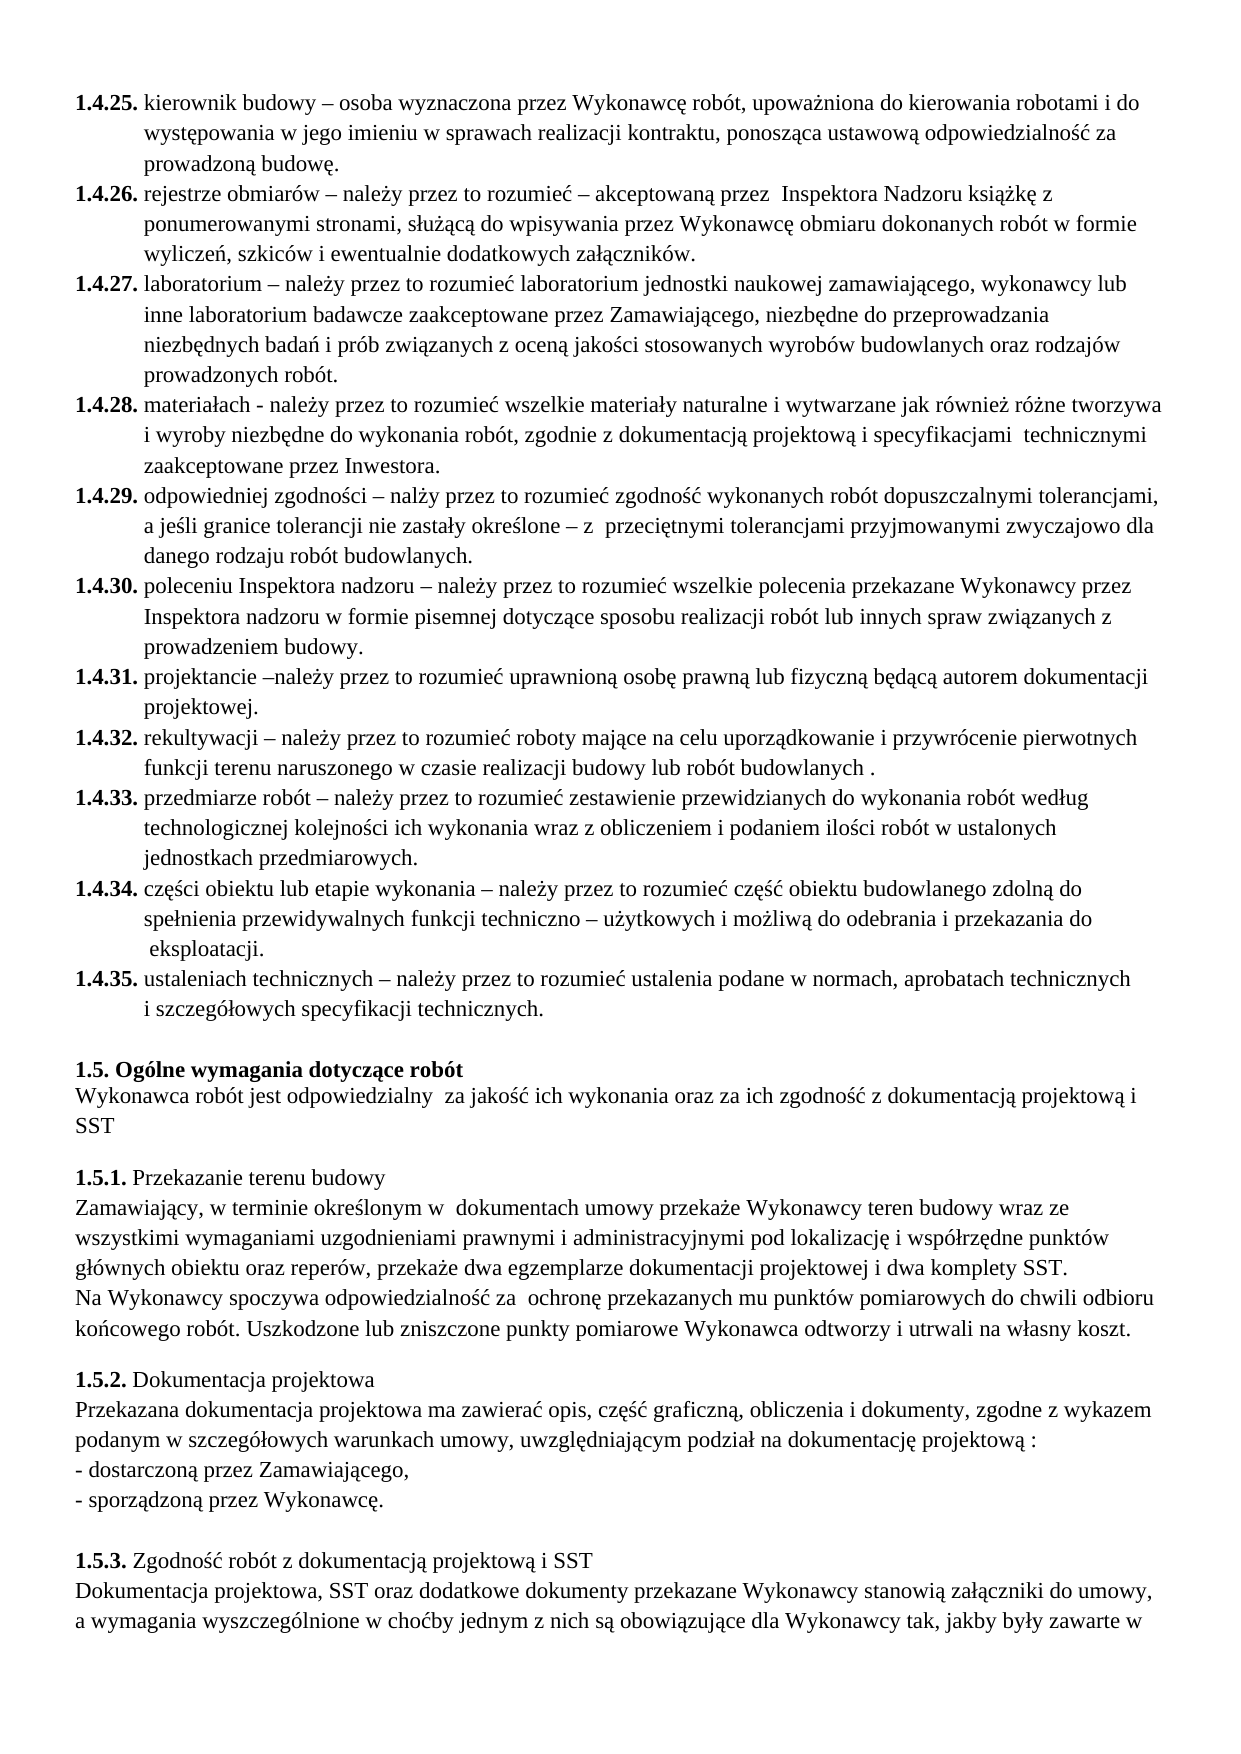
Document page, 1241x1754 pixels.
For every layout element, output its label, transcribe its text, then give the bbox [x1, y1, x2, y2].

text 1.4.28. materiałach - należy przez to rozumieć wszelkie materiały naturalne i wytwarzane jak również różne tworzywa [75, 391, 1165, 418]
text występowania w jego imieniu w sprawach realizacji kontraktu, ponosząca ustawową odpowiedzialność za [75, 119, 1165, 146]
text eksploatacji. [75, 935, 1165, 961]
text ponumerowanymi stronami, służącą do wpisywania przez Wykonawcę obmiaru dokonanych robót w formie [75, 210, 1165, 236]
text prowadzoną budowę. [75, 150, 1165, 176]
text 1.5.2. Dokumentacja projektowa [75, 1366, 1165, 1392]
text wyliczeń, szkiców i ewentualnie dodatkowych załączników. [75, 240, 1165, 267]
text Inspektora nadzoru w formie pisemnej dotyczące sposobu realizacji robót lub innych spraw związanych z [75, 603, 1165, 629]
text zaakceptowane przez Inwestora. [75, 452, 1165, 478]
text 1.4.25. kierownik budowy – osoba wyznaczona przez Wykonawcę robót, upoważniona do kierowania robotami i do [75, 89, 1165, 116]
text inne laboratorium badawcze zaakceptowane przez Zamawiającego, niezbędne do przeprowadzania [75, 301, 1165, 327]
text 1.4.30. poleceniu Inspektora nadzoru – należy przez to rozumieć wszelkie polecenia przekazane Wykonawcy przez [75, 573, 1165, 599]
text niezbędnych badań i prób związanych z oceną jakości stosowanych wyrobów budowlanych oraz rodzajów [75, 331, 1165, 357]
text funkcji terenu naruszonego w czasie realizacji budowy lub robót budowlanych . [75, 754, 1165, 780]
text 1.5.1. Przekazanie terenu budowy [75, 1163, 1165, 1190]
text - dostarczoną przez Zamawiającego, [75, 1456, 1165, 1483]
text 1.5. Ogólne wymagania dotyczące robót [75, 1056, 1165, 1082]
text prowadzonych robót. [75, 361, 1165, 387]
text 1.4.32. rekultywacji – należy przez to rozumieć roboty mające na celu uporządkowanie i przywrócenie pierwotnych [75, 724, 1165, 750]
text prowadzeniem budowy. [75, 633, 1165, 659]
text jednostkach przedmiarowych. [75, 844, 1165, 871]
text technologicznej kolejności ich wykonania wraz z obliczeniem i podaniem ilości robót w ustalonych [75, 814, 1165, 841]
text 1.4.35. ustaleniach technicznych – należy przez to rozumieć ustalenia podane w normach, aprobatach technicznych [75, 965, 1165, 992]
text i wyroby niezbędne do wykonania robót, zgodnie z dokumentacją projektową i specyfikacjami technicznymi [75, 422, 1165, 448]
text Zamawiający, w terminie określonym w dokumentach umowy przekaże Wykonawcy teren budowy wraz ze wszystkimi wymaganiami uzgodnieniami prawnymi i administracyjnymi pod lokalizację i współrzędne punktów głównych obiektu oraz reperów, przekaże dwa egzemplarze dokumentacji projektowej i dwa komplety SST. Na Wykonawcy spoczywa odpowiedzialność za ochronę przekazanych mu punktów pomiarowych do chwili odbioru końcowego robót. Uszkodzone lub zniszczone punkty pomiarowe Wykonawca odtworzy i utrwali na własny koszt. [75, 1194, 1165, 1341]
text 1.4.26. rejestrze obmiarów – należy przez to rozumieć – akceptowaną przez Inspektora Nadzoru książkę z [75, 180, 1165, 206]
text i szczegółowych specyfikacji technicznych. [75, 996, 1165, 1022]
text 1.4.31. projektancie –należy przez to rozumieć uprawnioną osobę prawną lub fizyczną będącą autorem dokumentacji [75, 663, 1165, 689]
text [75, 1577, 1165, 1634]
text spełnienia przewidywalnych funkcji techniczno – użytkowych i możliwą do odebrania i przekazania do [75, 905, 1165, 931]
text - sporządzoną przez Wykonawcę. [75, 1486, 1165, 1513]
text 1.4.33. przedmiarze robót – należy przez to rozumieć zestawienie przewidzianych do wykonania robót według [75, 784, 1165, 810]
text 1.4.27. laboratorium – należy przez to rozumieć laboratorium jednostki naukowej zamawiającego, wykonawcy lub [75, 271, 1165, 297]
text 1.4.29. odpowiedniej zgodności – nalży przez to rozumieć zgodność wykonanych robót dopuszczalnymi tolerancjami, [75, 482, 1165, 508]
text 1.4.34. części obiektu lub etapie wykonania – należy przez to rozumieć część obiektu budowlanego zdolną do [75, 875, 1165, 901]
text projektowej. [75, 693, 1165, 720]
text Przekazana dokumentacja projektowa ma zawierać opis, część graficzną, obliczenia i dokumenty, zgodne z wykazem podanym w szczegółowych warunkach umowy, uwzględniającym podział na dokumentację projektową : [75, 1396, 1165, 1452]
text 1.5.3. Zgodność robót z dokumentacją projektową i SST [75, 1547, 1165, 1573]
text a jeśli granice tolerancji nie zastały określone – z przeciętnymi tolerancjami przyjmowanymi zwyczajowo dla [75, 512, 1165, 538]
text Wykonawca robót jest odpowiedzialny za jakość ich wykonania oraz za ich zgodność z dokumentacją projektową i SST [75, 1082, 1165, 1139]
text danego rodzaju robót budowlanych. [75, 542, 1165, 569]
